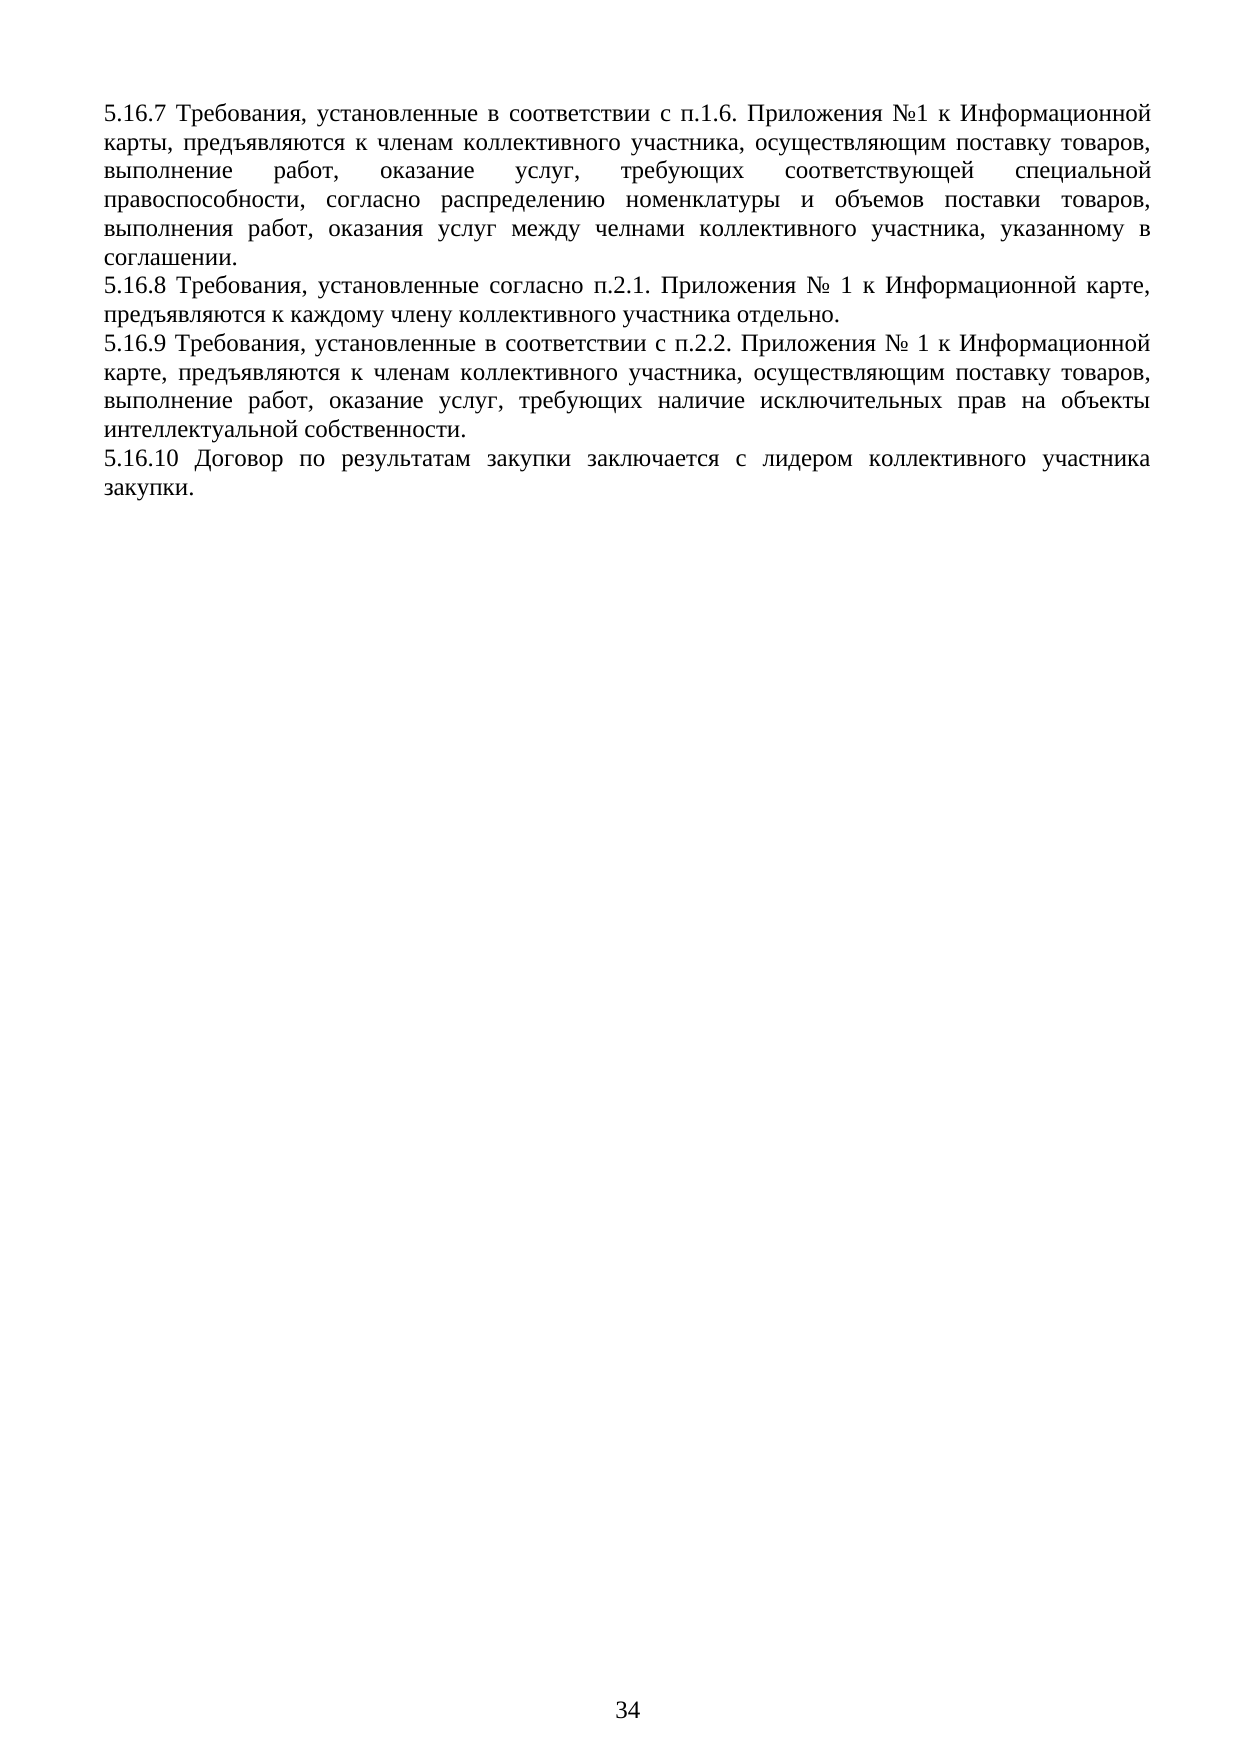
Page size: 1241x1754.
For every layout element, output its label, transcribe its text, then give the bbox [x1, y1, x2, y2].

text 5.16.8 Требования, установленные согласно п.2.1. Приложения № 1 к Информационной карте, предъявляются к каждому члену коллективного участника отдельно. [103, 270, 1152, 328]
text 5.16.10 Договор по результатам закупки заключается с лидером коллективного участника закупки. [103, 443, 1152, 500]
text 5.16.9 Требования, установленные в соответствии с п.2.2. Приложения № 1 к Информационной карте, предъявляются к членам коллективного участника, осуществляющим поставку товаров, выполнение работ, оказание услуг, требующих наличие исключительных прав на объекты интеллектуальной собственности. [103, 328, 1152, 443]
text 5.16.7 Требования, установленные в соответствии с п.1.6. Приложения №1 к Информационной карты, предъявляются к членам коллективного участника, осуществляющим поставку товаров, выполнение работ, оказание услуг, требующих соответствующей специальной правоспособности, согласно распределению номенклатуры и объемов поставки товаров, выполнения работ, оказания услуг между челнами коллективного участника, указанному в соглашении. [103, 98, 1152, 270]
